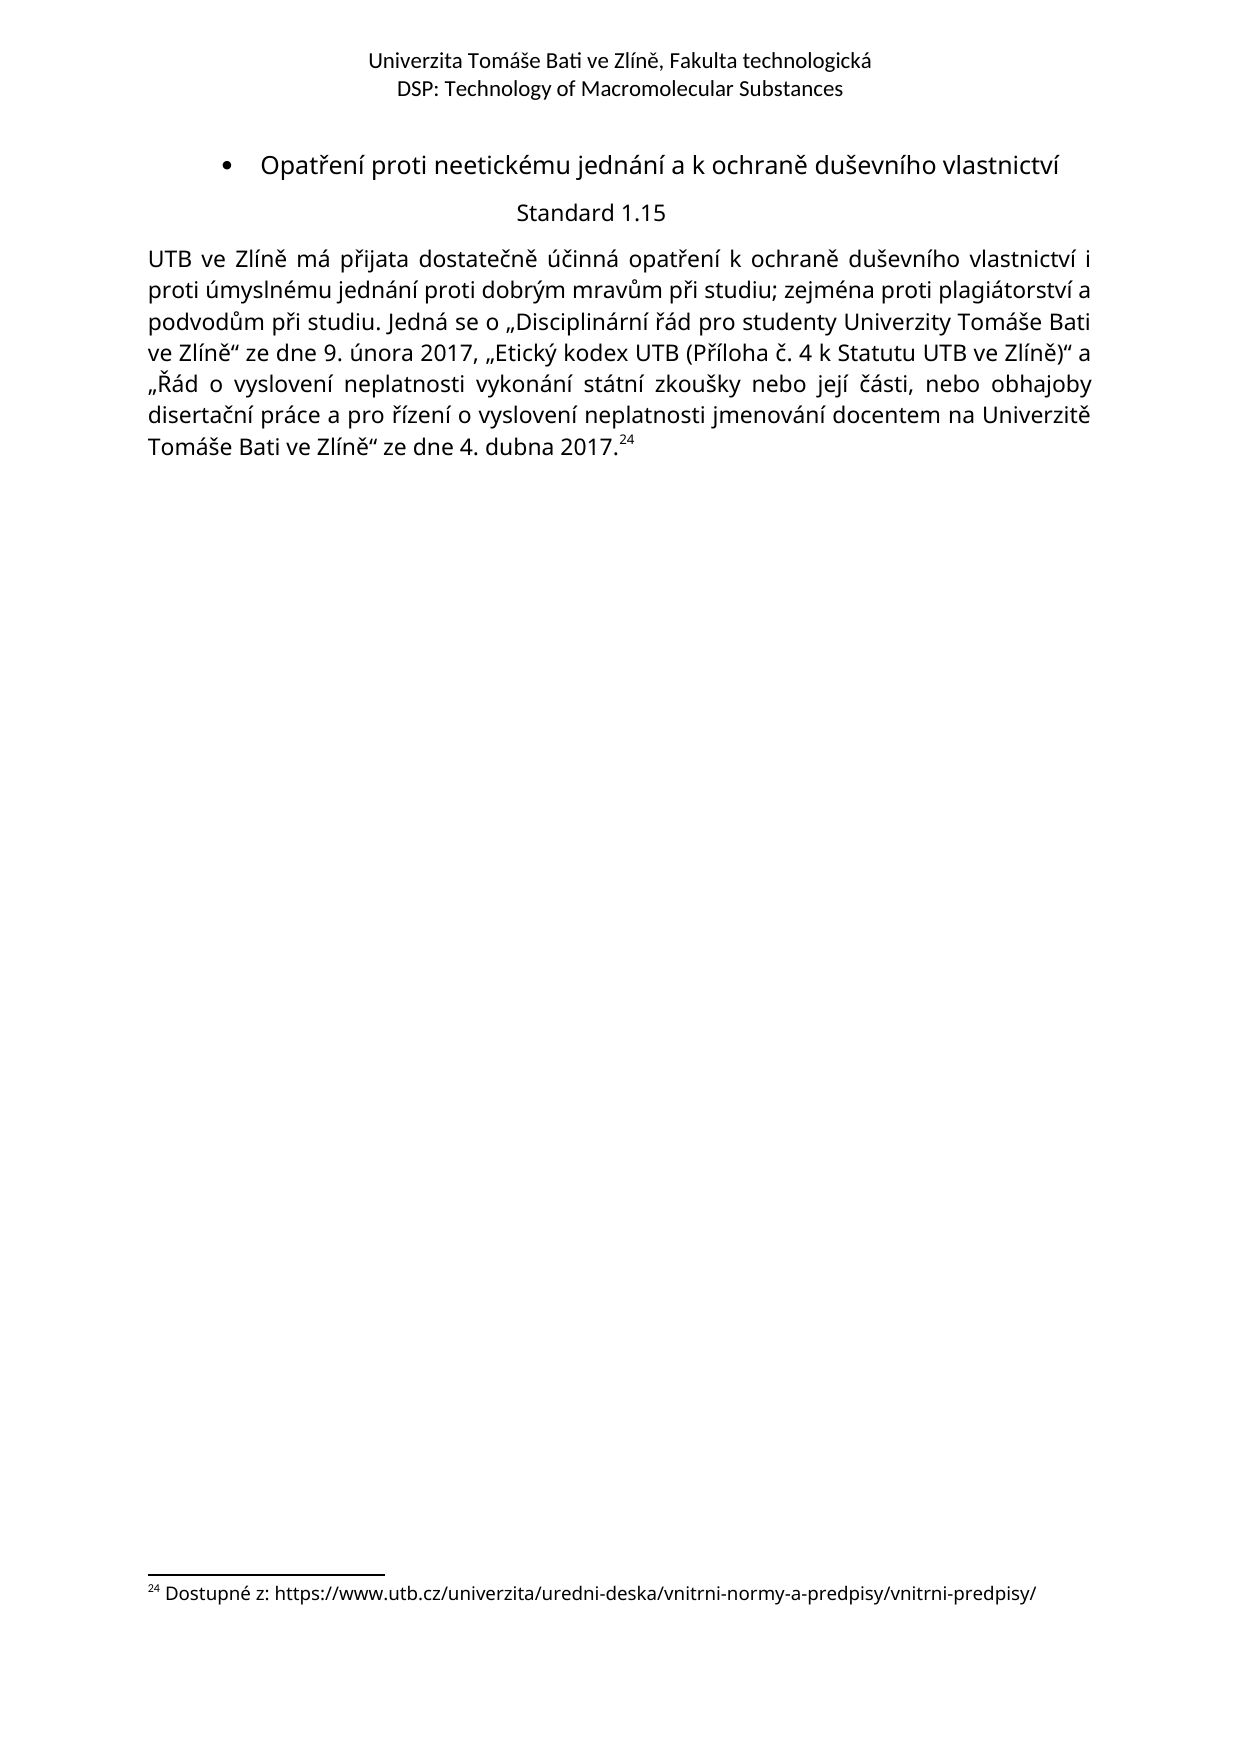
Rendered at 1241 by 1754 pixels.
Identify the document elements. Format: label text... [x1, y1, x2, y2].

subtitle Opatření proti neetickému jednání a k ochraně duševního vlastnictví [223, 148, 1092, 182]
text Standard 1.15 [148, 197, 1092, 228]
text UTB ve Zlíně má přijata dostatečně účinná opatření k ochraně duševního vlastnictví i proti úmyslnému jednání proti dobrým mravům při studiu; zejména proti plagiátorství a podvodům při studiu. Jedná se o „Disciplinární řád pro studenty Univerzity Tomáše Bati ve Zlíně“ ze dne 9. února 2017, „Etický kodex UTB (Příloha č. 4 k Statutu UTB ve Zlíně)“ a „Řád o vyslovení neplatnosti vykonání státní zkoušky nebo její části, nebo obhajoby disertační práce a pro řízení o vyslovení neplatnosti jmenování docentem na Univerzitě Tomáše Bati ve Zlíně“ ze dne 4. dubna 2017. [148, 243, 1092, 462]
